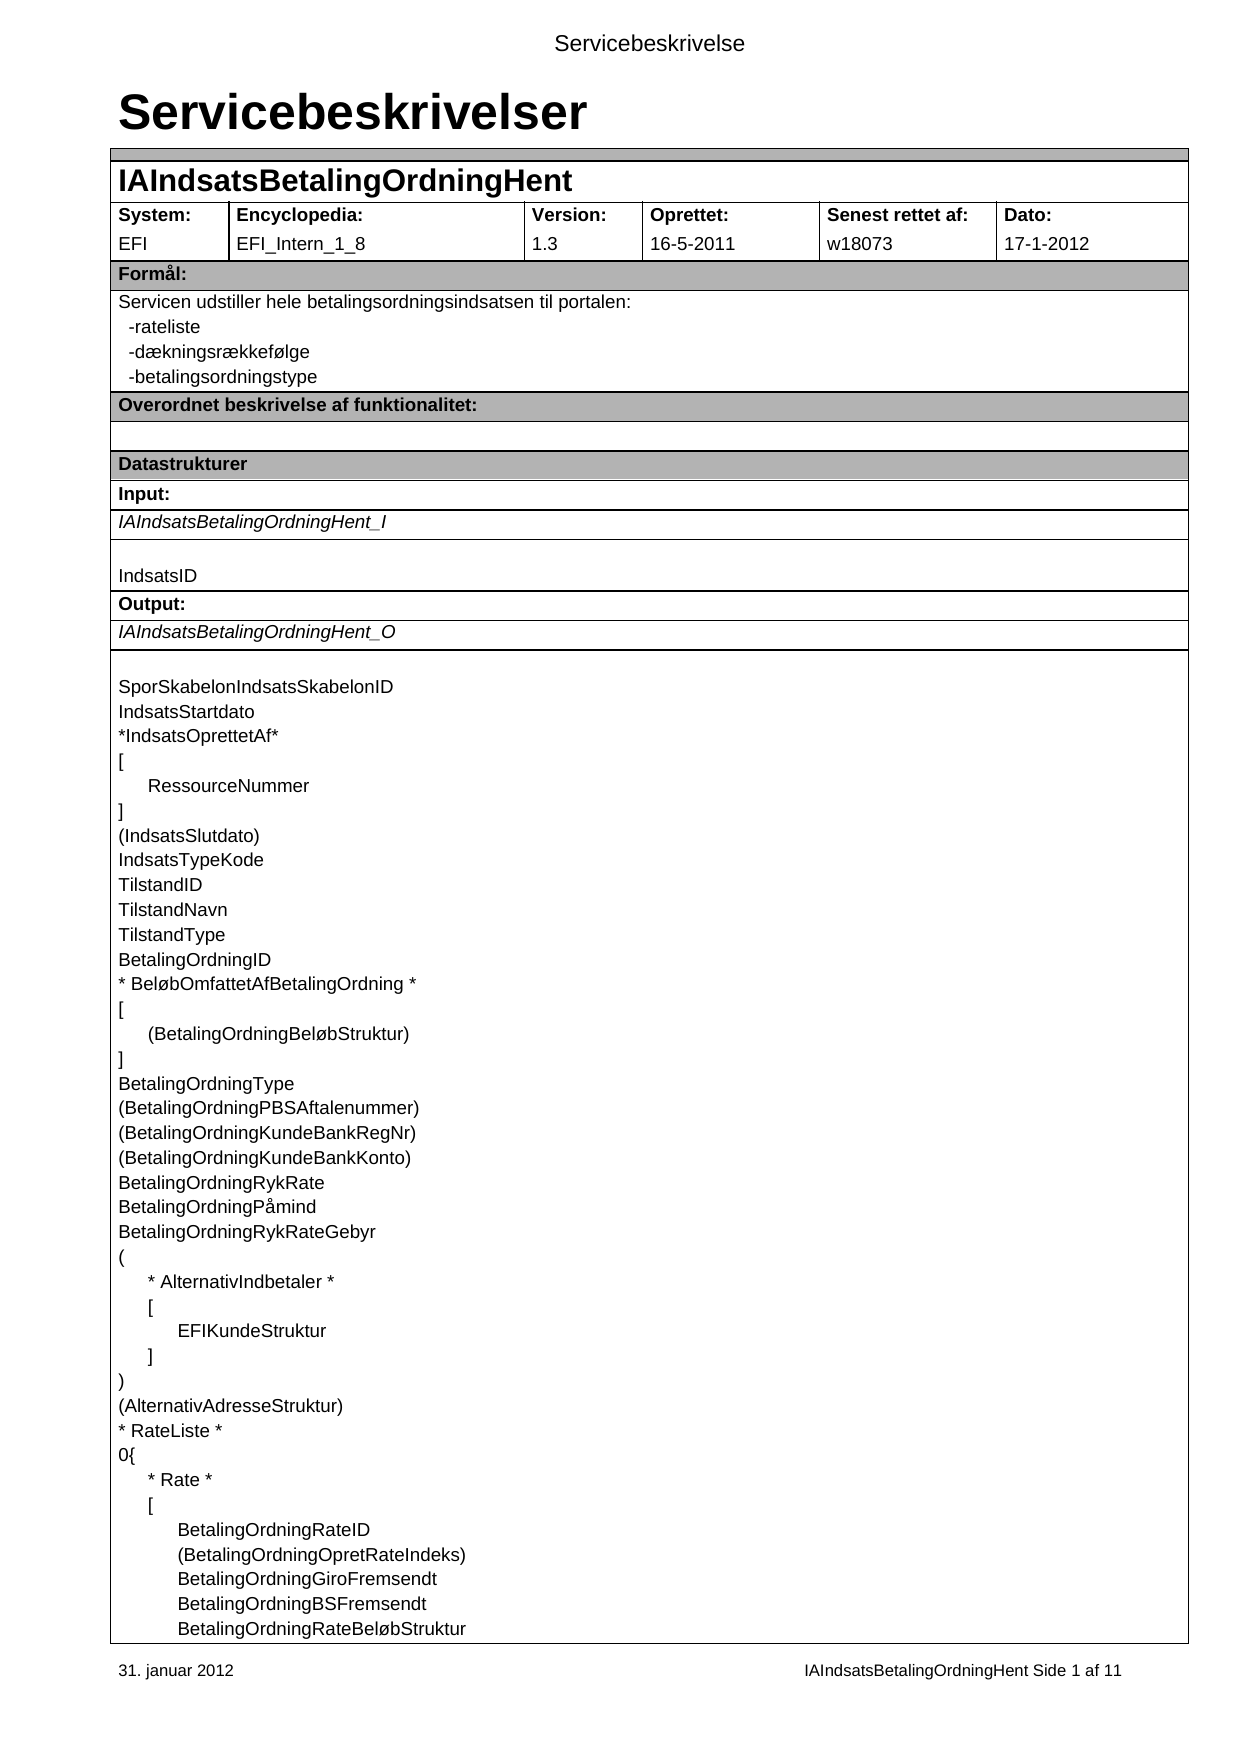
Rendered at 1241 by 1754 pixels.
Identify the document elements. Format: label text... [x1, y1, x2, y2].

table_cell Version: [525, 203, 642, 231]
table_cell System: [111, 203, 228, 231]
table_cell Formål: [111, 262, 1188, 290]
table_cell 16-5-2011 [643, 231, 819, 260]
table_cell Input: [111, 481, 1188, 509]
table_cell Overordnet beskrivelse af funktionalitet: [111, 393, 1188, 421]
table_cell EFI [111, 231, 228, 260]
table_cell IndsatsID [111, 540, 1188, 590]
table_cell Servicen udstiller hele betalingsordningsindsatsen til portalen: -rateliste -dækningsrækkefølge -betalingsordningstype [111, 291, 1188, 391]
table_cell IAIndsatsBetalingOrdningHent_I [111, 511, 1188, 538]
table_cell Senest rettet af: [820, 203, 996, 231]
table_cell IAIndsatsBetalingOrdningHent [111, 162, 1188, 201]
table_cell Dato: [997, 203, 1188, 231]
table_cell Output: [111, 592, 1188, 620]
table_cell Oprettet: [643, 203, 819, 231]
table_cell w18073 [820, 231, 996, 260]
table_cell 17-1-2012 [997, 231, 1188, 260]
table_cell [111, 651, 1188, 1643]
table_cell IAIndsatsBetalingOrdningHent_O [111, 621, 1188, 649]
table_cell 1.3 [525, 231, 642, 260]
table_cell EFI_Intern_1_8 [230, 231, 524, 260]
text Servicebeskrivelser [118, 82, 1181, 140]
table_cell [111, 422, 1188, 450]
table_cell Encyclopedia: [230, 203, 524, 231]
table_cell Datastrukturer [111, 452, 1188, 479]
table_header [111, 149, 1188, 160]
